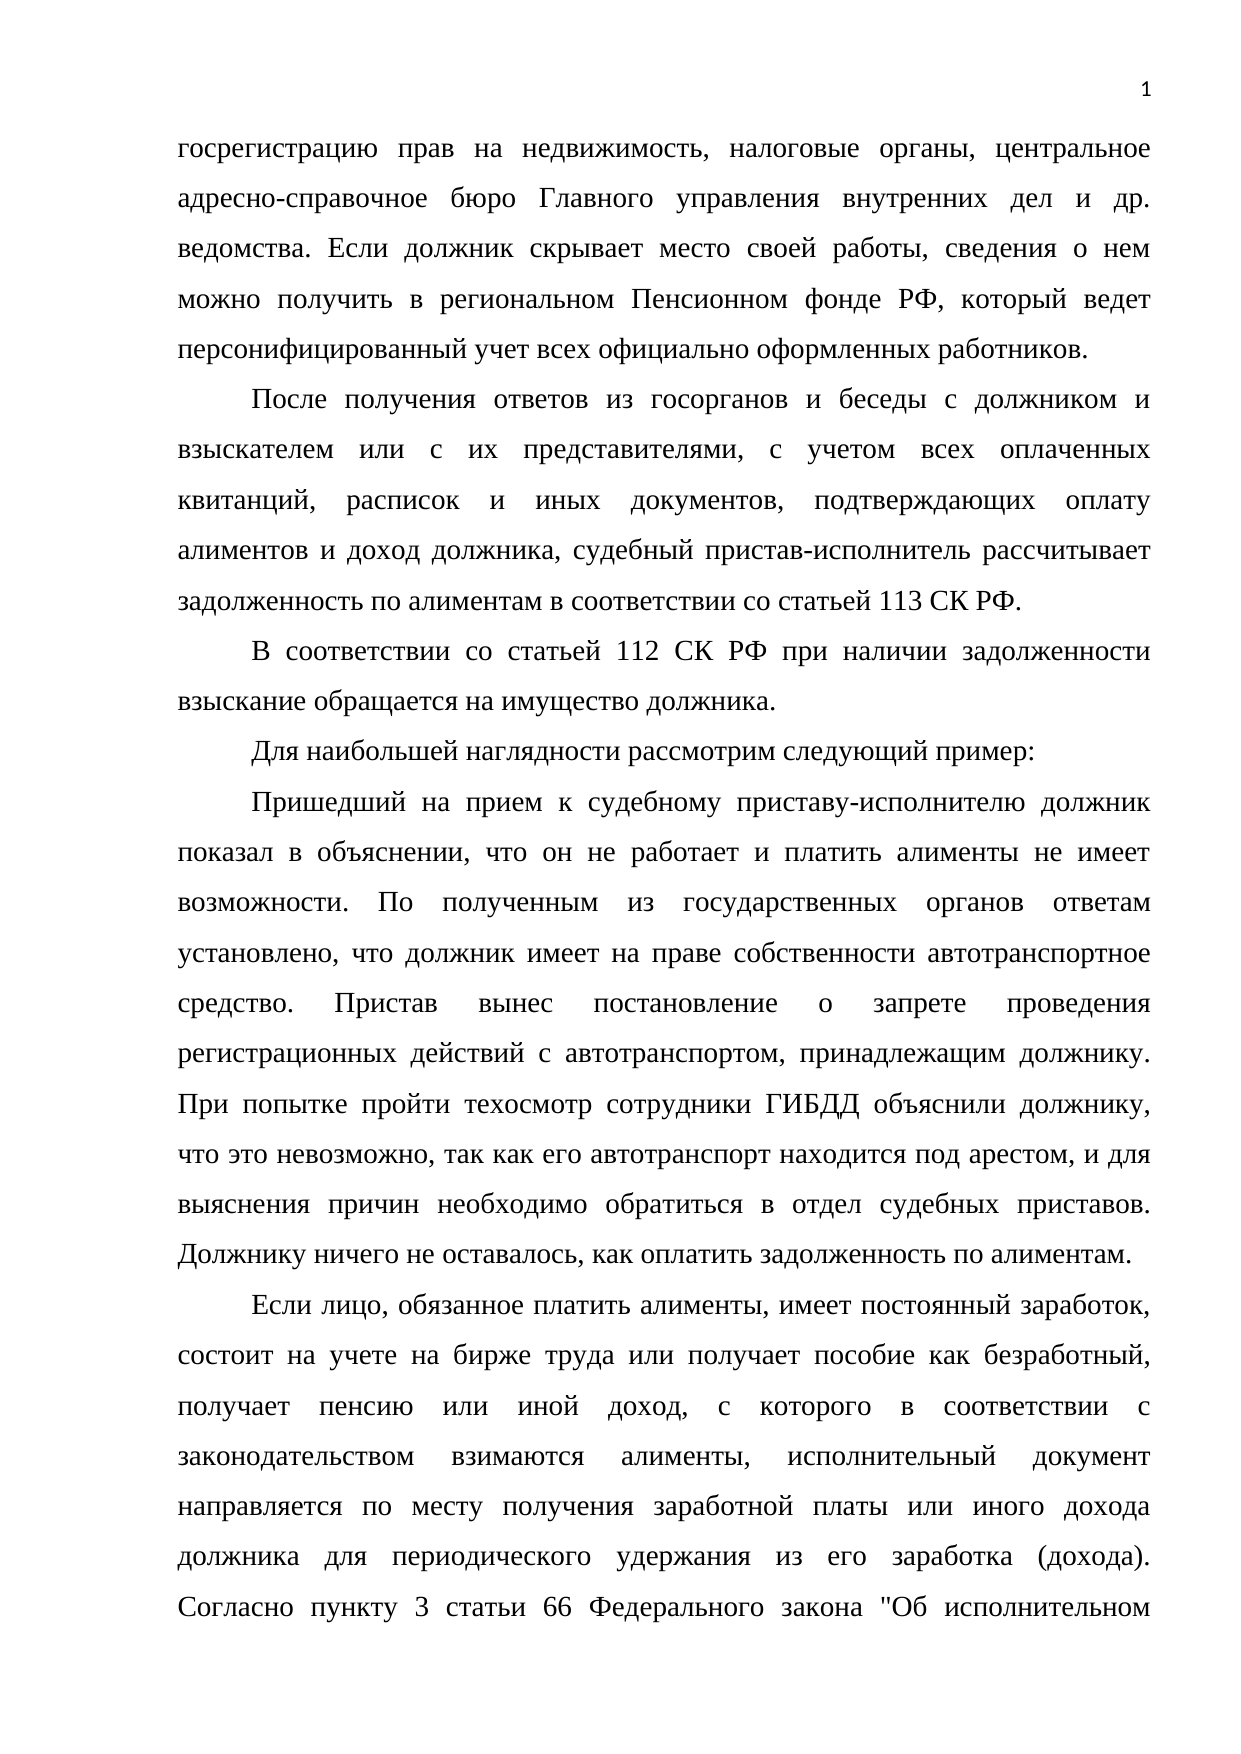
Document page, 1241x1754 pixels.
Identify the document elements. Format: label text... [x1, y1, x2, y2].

text Пришедший на прием к судебному приставу-исполнителю должник показал в объяснении, что он не работает и платить алименты не имеет возможности. По полученным из государственных органов ответам установлено, что должник имеет на праве собственности автотранспортное средство. Пристав вынес постановление о запрете проведения регистрационных действий с автотранспортом, принадлежащим должнику. При попытке пройти техосмотр сотрудники ГИБДД объяснили должнику, что это невозможно, так как его автотранспорт находится под арестом, и для выяснения причин необходимо обратиться в отдел судебных приставов. Должнику ничего не оставалось, как оплатить задолженность по алиментам. [177, 784, 1152, 1270]
text Для наибольшей наглядности рассмотрим следующий пример: [177, 733, 1152, 767]
text В соответствии со статьей 112 СК РФ при наличии задолженности взыскание обращается на имущество должника. [177, 633, 1152, 717]
text После получения ответов из госорганов и беседы с должником и взыскателем или с их представителями, с учетом всех оплаченных квитанций, расписок и иных документов, подтверждающих оплату алиментов и доход должника, судебный пристав-исполнитель рассчитывает задолженность по алиментам в соответствии со статьей 113 СК РФ. [177, 381, 1152, 616]
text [177, 130, 1152, 364]
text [177, 1287, 1152, 1622]
